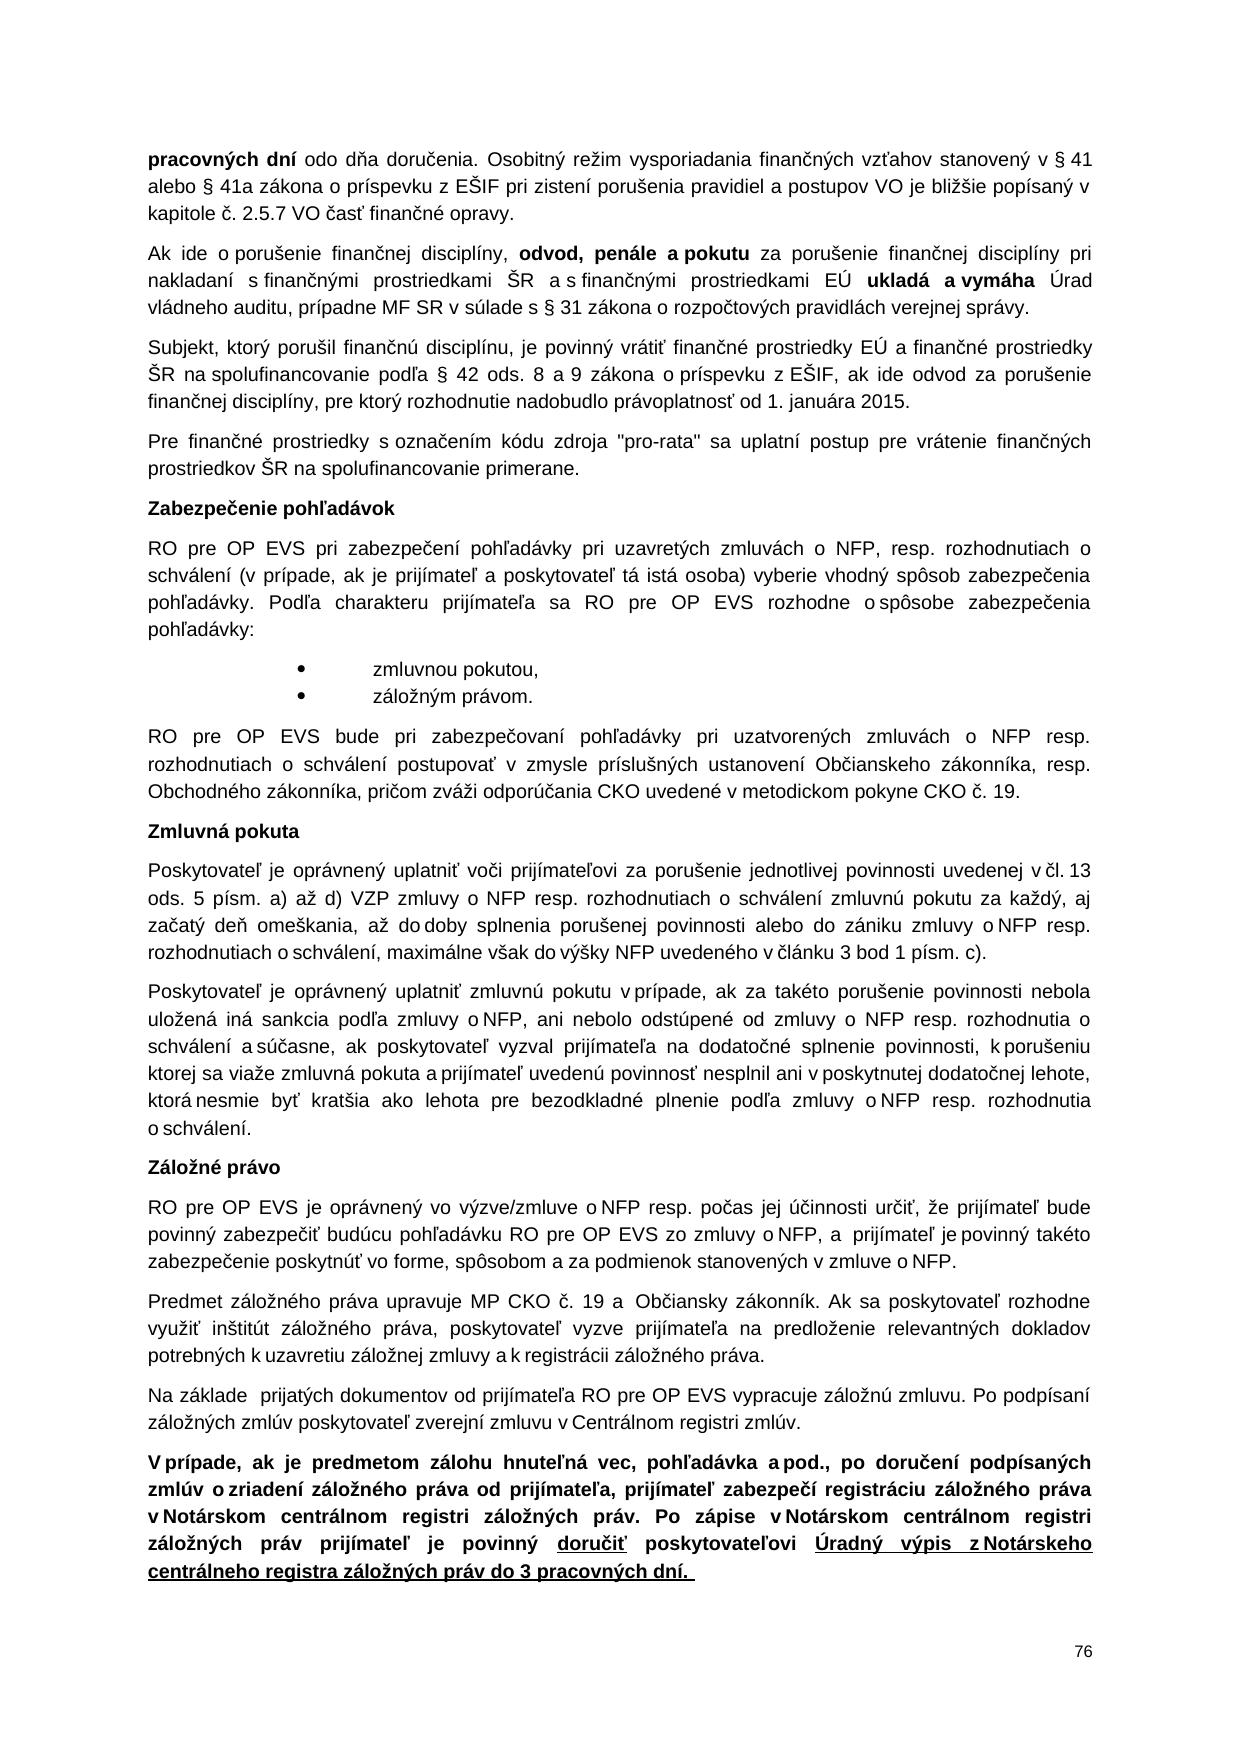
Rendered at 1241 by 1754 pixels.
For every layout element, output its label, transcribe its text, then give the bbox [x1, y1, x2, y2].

text Ak ide o porušenie finančnej disciplíny, odvod, penále a pokutu za porušenie finančnej disciplíny pri nakladaní s finančnými prostriedkami ŠR a s finančnými prostriedkami EÚ ukladá a vymáha Úrad vládneho auditu, prípadne MF SR v súlade s § 31 zákona o rozpočtových pravidlách verejnej správy. [148, 242, 1092, 319]
text Poskytovateľ je oprávnený uplatniť voči prijímateľovi za porušenie jednotlivej povinnosti uvedenej v čl. 13 ods. 5 písm. a) až d) VZP zmluvy o NFP resp. rozhodnutiach o schválení zmluvnú pokutu za každý, aj začatý deň omeškania, až do doby splnenia porušenej povinnosti alebo do zániku zmluvy o NFP resp. rozhodnutiach o schválení, maximálne však do výšky NFP uvedeného v článku 3 bod 1 písm. c). [148, 859, 1092, 963]
text RO pre OP EVS bude pri zabezpečovaní pohľadávky pri uzatvorených zmluvách o NFP resp. rozhodnutiach o schválení postupovať v zmysle príslušných ustanovení Občianskeho zákonníka, resp. Obchodného zákonníka, pričom zváži odporúčania CKO uvedené v metodickom pokyne CKO č. 19. [148, 725, 1092, 802]
text Zmluvná pokuta [148, 819, 1092, 842]
list zmluvnou pokutou, [298, 658, 1092, 681]
text Subjekt, ktorý porušil finančnú disciplínu, je povinný vrátiť finančné prostriedky EÚ a finančné prostriedky ŠR na spolufinancovanie podľa § 42 ods. 8 a 9 zákona o príspevku z EŠIF, ak ide odvod za porušenie finančnej disciplíny, pre ktorý rozhodnutie nadobudlo právoplatnosť od 1. januára 2015. [148, 336, 1092, 413]
text RO pre OP EVS je oprávnený vo výzve/zmluve o NFP resp. počas jej účinnosti určiť, že prijímateľ bude povinný zabezpečiť budúcu pohľadávku RO pre OP EVS zo zmluvy o NFP, a prijímateľ je povinný takéto zabezpečenie poskytnúť vo forme, spôsobom a za podmienok stanovených v zmluve o NFP. [148, 1196, 1092, 1273]
text V prípade, ak je predmetom zálohu hnuteľná vec, pohľadávka a pod., po doručení podpísaných zmlúv o zriadení záložného práva od prijímateľa, prijímateľ zabezpečí registráciu záložného práva v Notárskom centrálnom registri záložných práv. Po zápise v Notárskom centrálnom registri záložných práv prijímateľ je povinný doručiť poskytovateľovi Úradný výpis z Notárskeho centrálneho registra záložných práv do 3 pracovných dní. [148, 1451, 1092, 1582]
text Poskytovateľ je oprávnený uplatniť zmluvnú pokutu v prípade, ak za takéto porušenie povinnosti nebola uložená iná sankcia podľa zmluvy o NFP, ani nebolo odstúpené od zmluvy o NFP resp. rozhodnutia o schválení a súčasne, ak poskytovateľ vyzval prijímateľa na dodatočné splnenie povinnosti, k porušeniu ktorej sa viaže zmluvná pokuta a prijímateľ uvedenú povinnosť nesplnil ani v poskytnutej dodatočnej lehote, ktorá nesmie byť kratšia ako lehota pre bezodkladné plnenie podľa zmluvy o NFP resp. rozhodnutia o schválení. [148, 980, 1092, 1139]
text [148, 148, 1092, 225]
text Na základe prijatých dokumentov od prijímateľa RO pre OP EVS vypracuje záložnú zmluvu. Po podpísaní záložných zmlúv poskytovateľ zverejní zmluvu v Centrálnom registri zmlúv. [148, 1384, 1092, 1434]
text RO pre OP EVS pri zabezpečení pohľadávky pri uzavretých zmluvách o NFP, resp. rozhodnutiach o schválení (v prípade, ak je prijímateľ a poskytovateľ tá istá osoba) vyberie vhodný spôsob zabezpečenia pohľadávky. Podľa charakteru prijímateľa sa RO pre OP EVS rozhodne o spôsobe zabezpečenia pohľadávky: [148, 536, 1092, 641]
text Predmet záložného práva upravuje MP CKO č. 19 a Občiansky zákonník. Ak sa poskytovateľ rozhodne využiť inštitút záložného práva, poskytovateľ vyzve prijímateľa na predloženie relevantných dokladov potrebných k uzavretiu záložnej zmluvy a k registrácii záložného práva. [148, 1290, 1092, 1367]
text Pre finančné prostriedky s označením kódu zdroja "pro-rata" sa uplatní postup pre vrátenie finančných prostriedkov ŠR na spolufinancovanie primerane. [148, 430, 1092, 480]
text Zabezpečenie pohľadávok [148, 497, 1092, 519]
list záložným právom. [298, 685, 1092, 708]
text Záložné právo [148, 1156, 1092, 1179]
